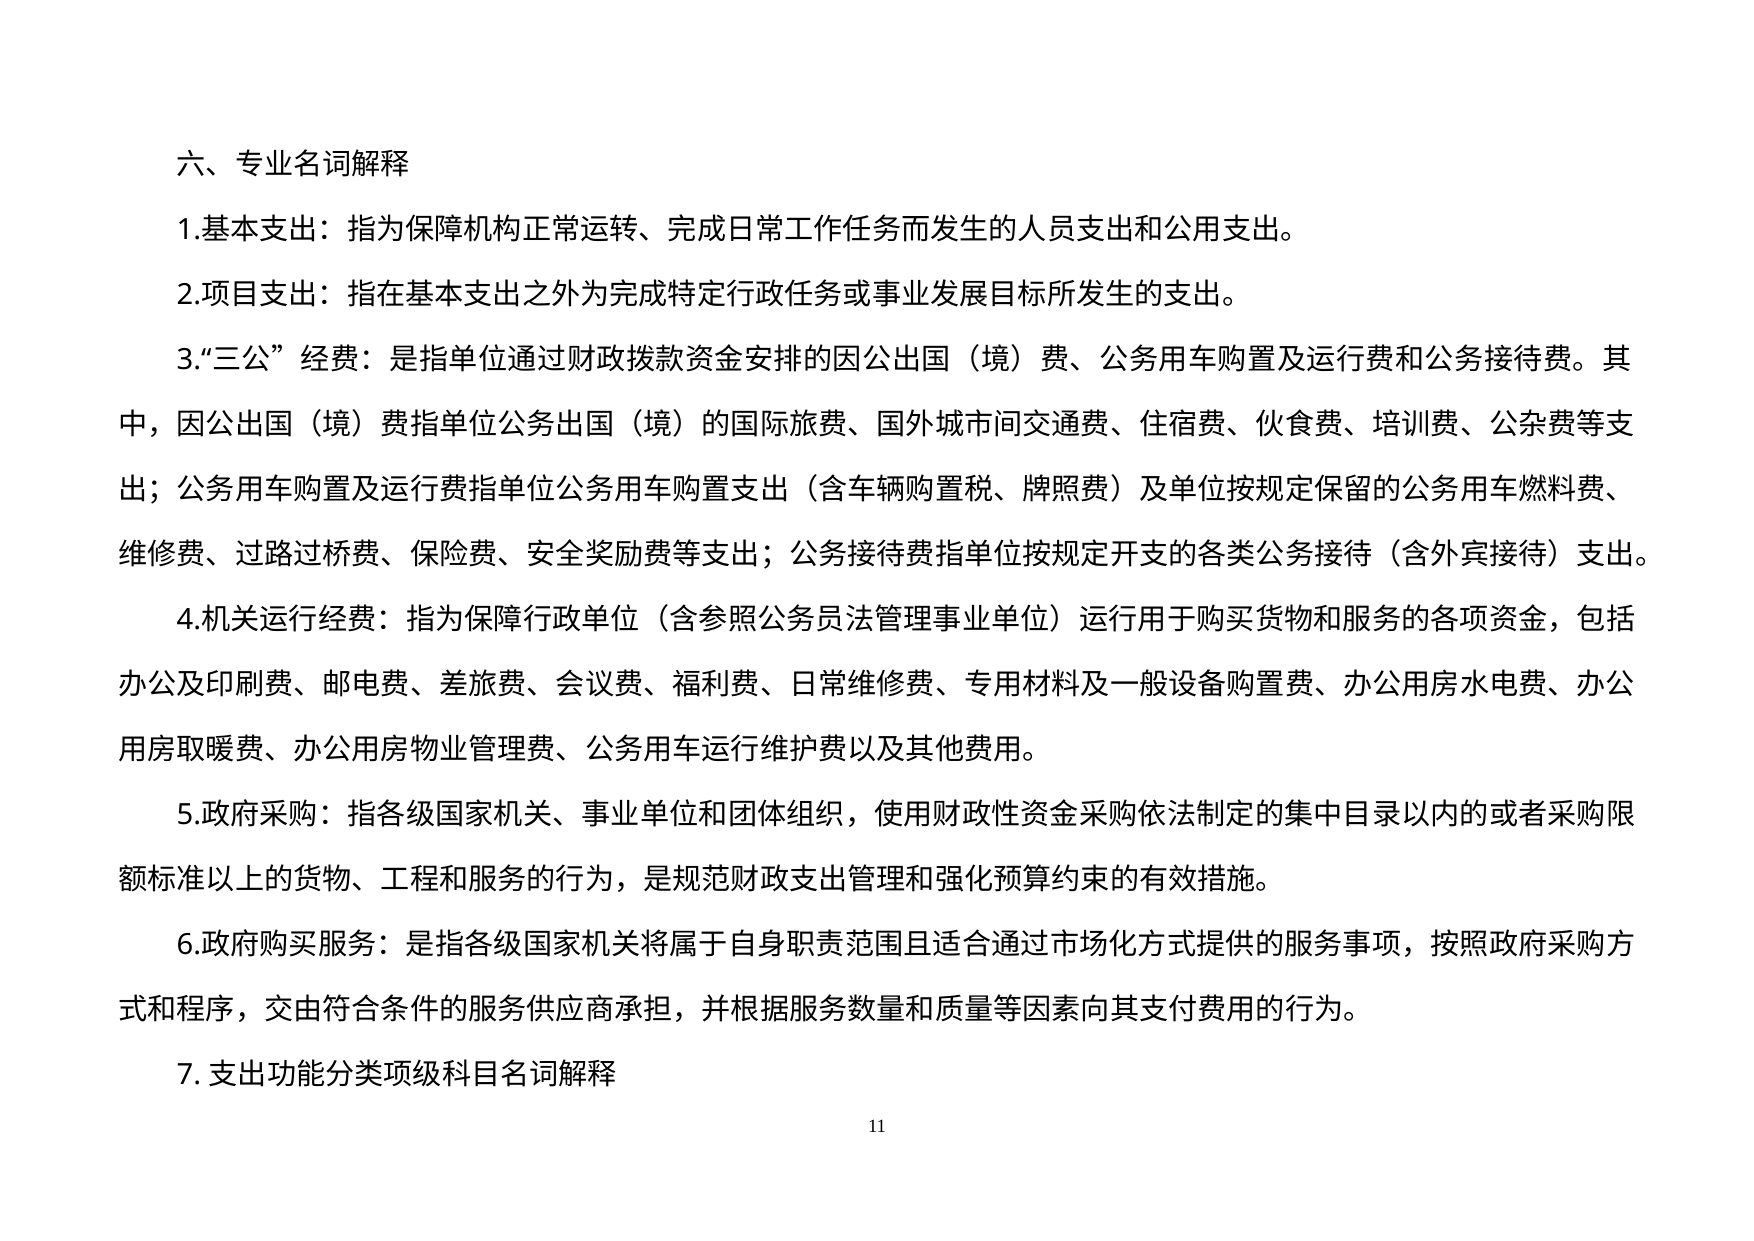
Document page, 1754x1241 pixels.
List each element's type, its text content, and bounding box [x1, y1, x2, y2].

text 六、专业名词解释 [118, 129, 1636, 194]
text 4.机关运行经费：指为保障行政单位（含参照公务员法管理事业单位）运行用于购买货物和服务的各项资金，包括办公及印刷费、邮电费、差旅费、会议费、福利费、日常维修费、专用材料及一般设备购置费、办公用房水电费、办公用房取暖费、办公用房物业管理费、公务用车运行维护费以及其他费用。 [118, 584, 1636, 779]
text 7. 支出功能分类项级科目名词解释 [118, 1039, 1636, 1104]
text 6.政府购买服务：是指各级国家机关将属于自身职责范围且适合通过市场化方式提供的服务事项，按照政府采购方式和程序，交由符合条件的服务供应商承担，并根据服务数量和质量等因素向其支付费用的行为。 [118, 909, 1636, 1039]
text 5.政府采购：指各级国家机关、事业单位和团体组织，使用财政性资金采购依法制定的集中目录以内的或者采购限额标准以上的货物、工程和服务的行为，是规范财政支出管理和强化预算约束的有效措施。 [118, 779, 1636, 909]
text 1.基本支出：指为保障机构正常运转、完成日常工作任务而发生的人员支出和公用支出。 [118, 194, 1636, 259]
text 3.“三公”经费：是指单位通过财政拨款资金安排的因公出国（境）费、公务用车购置及运行费和公务接待费。其中，因公出国（境）费指单位公务出国（境）的国际旅费、国外城市间交通费、住宿费、伙食费、培训费、公杂费等支出；公务用车购置及运行费指单位公务用车购置支出（含车辆购置税、牌照费）及单位按规定保留的公务用车燃料费、维修费、过路过桥费、保险费、安全奖励费等支出；公务接待费指单位按规定开支的各类公务接待（含外宾接待）支出。 [118, 324, 1636, 584]
text 2.项目支出：指在基本支出之外为完成特定行政任务或事业发展目标所发生的支出。 [118, 259, 1636, 324]
